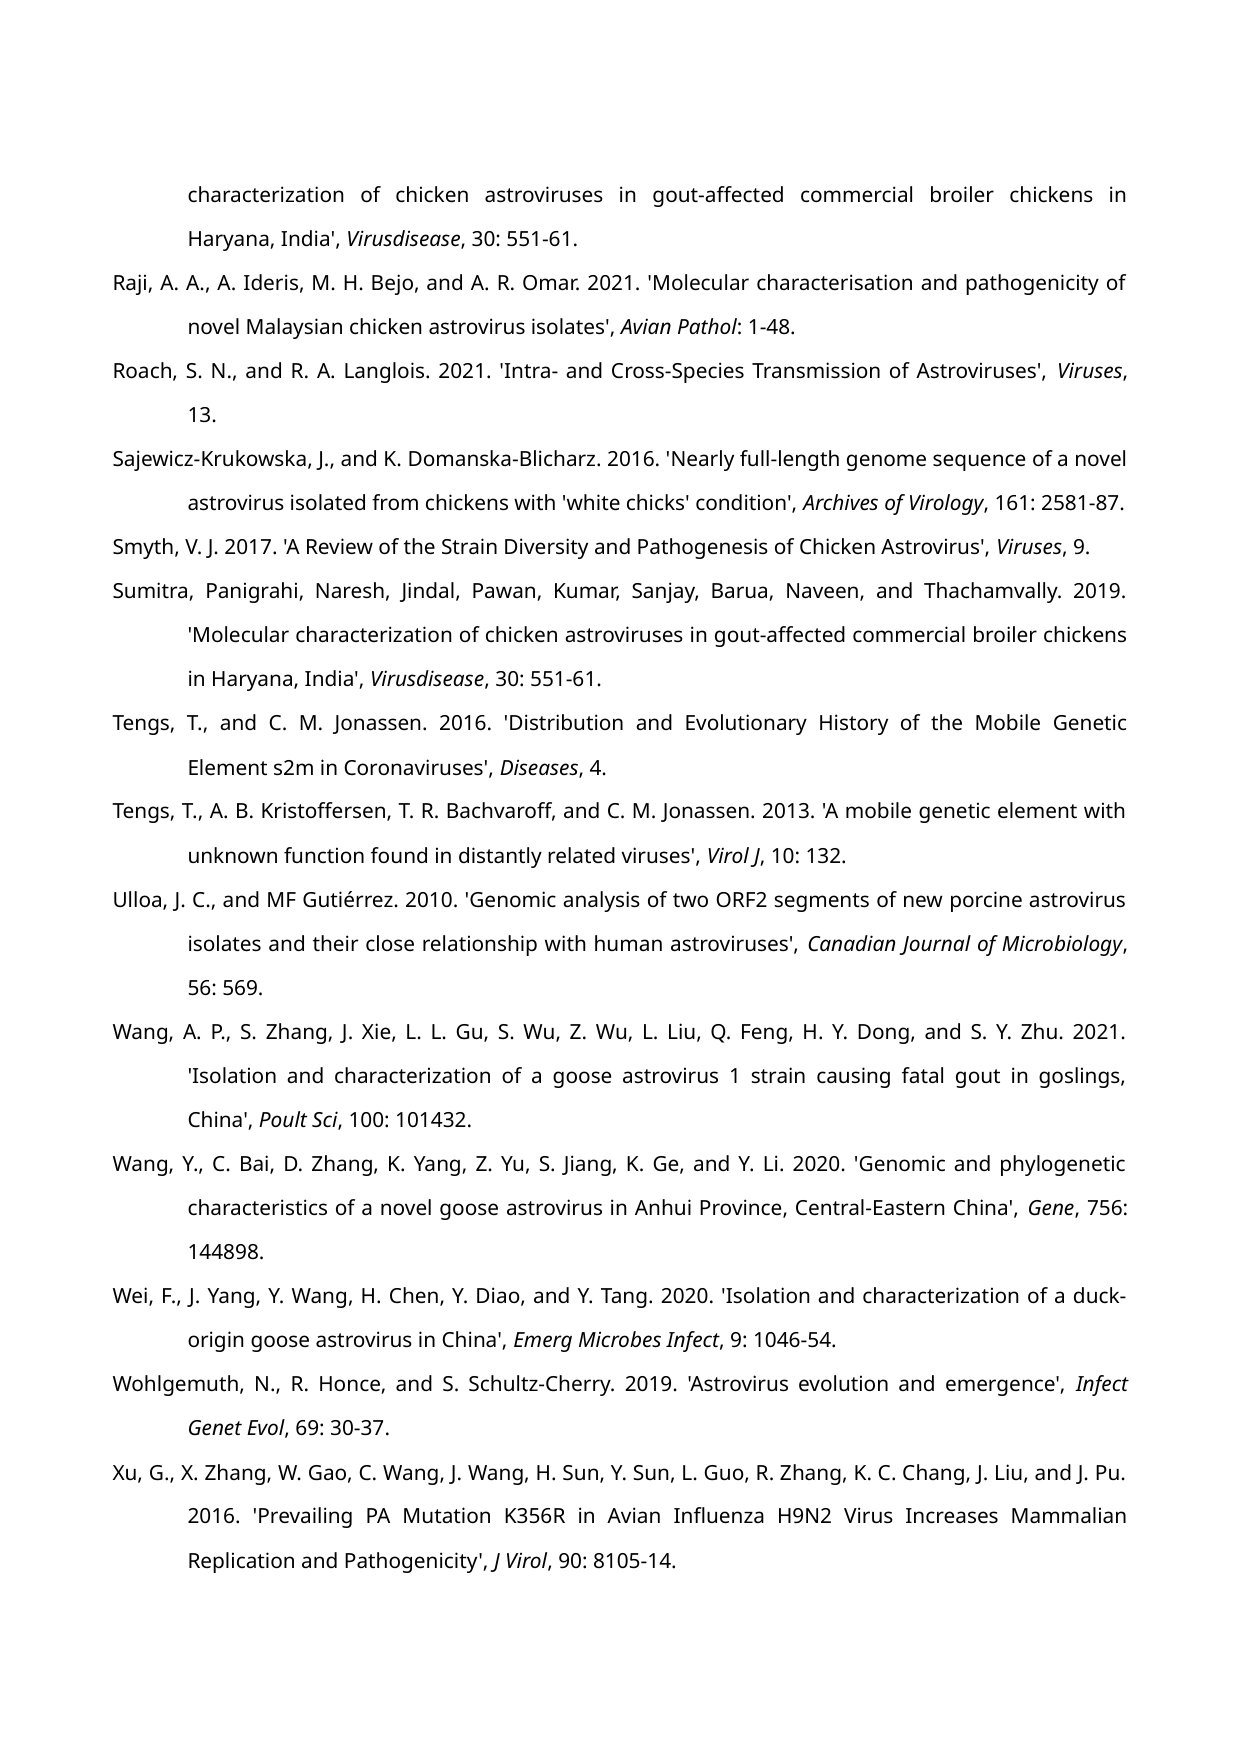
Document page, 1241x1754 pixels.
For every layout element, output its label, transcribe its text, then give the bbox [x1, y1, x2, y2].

text Sumitra, Panigrahi, Naresh, Jindal, Pawan, Kumar, Sanjay, Barua, Naveen, and Thachamvally. 2019. 'Molecular characterization of chicken astroviruses in gout-affected commercial broiler chickens in Haryana, India', Virusdisease, 30: 551-61. [112, 568, 1128, 701]
text Wei, F., J. Yang, Y. Wang, H. Chen, Y. Diao, and Y. Tang. 2020. 'Isolation and characterization of a duck-origin goose astrovirus in China', Emerg Microbes Infect, 9: 1046-54. [112, 1273, 1128, 1362]
text Smyth, V. J. 2017. 'A Review of the Strain Diversity and Pathogenesis of Chicken Astrovirus', Viruses, 9. [112, 524, 1128, 568]
text Wang, A. P., S. Zhang, J. Xie, L. L. Gu, S. Wu, Z. Wu, L. Liu, Q. Feng, H. Y. Dong, and S. Y. Zhu. 2021. 'Isolation and characterization of a goose astrovirus 1 strain causing fatal gout in goslings, China', Poult Sci, 100: 101432. [112, 1009, 1128, 1141]
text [112, 172, 1128, 260]
text Sajewicz-Krukowska, J., and K. Domanska-Blicharz. 2016. 'Nearly full-length genome sequence of a novel astrovirus isolated from chickens with 'white chicks' condition', Archives of Virology, 161: 2581-87. [112, 436, 1128, 524]
text Roach, S. N., and R. A. Langlois. 2021. 'Intra- and Cross-Species Transmission of Astroviruses', Viruses, 13. [112, 348, 1128, 436]
text Tengs, T., A. B. Kristoffersen, T. R. Bachvaroff, and C. M. Jonassen. 2013. 'A mobile genetic element with unknown function found in distantly related viruses', Virol J, 10: 132. [112, 789, 1128, 877]
text Wohlgemuth, N., R. Honce, and S. Schultz-Cherry. 2019. 'Astrovirus evolution and emergence', Infect Genet Evol, 69: 30-37. [112, 1362, 1128, 1450]
text Raji, A. A., A. Ideris, M. H. Bejo, and A. R. Omar. 2021. 'Molecular characterisation and pathogenicity of novel Malaysian chicken astrovirus isolates', Avian Pathol: 1-48. [112, 260, 1128, 348]
text Ulloa, J. C., and MF Gutiérrez. 2010. 'Genomic analysis of two ORF2 segments of new porcine astrovirus isolates and their close relationship with human astroviruses', Canadian Journal of Microbiology, 56: 569. [112, 877, 1128, 1009]
text Xu, G., X. Zhang, W. Gao, C. Wang, J. Wang, H. Sun, Y. Sun, L. Guo, R. Zhang, K. C. Chang, J. Liu, and J. Pu. 2016. 'Prevailing PA Mutation K356R in Avian Influenza H9N2 Virus Increases Mammalian Replication and Pathogenicity', J Virol, 90: 8105-14. [112, 1450, 1128, 1582]
text Wang, Y., C. Bai, D. Zhang, K. Yang, Z. Yu, S. Jiang, K. Ge, and Y. Li. 2020. 'Genomic and phylogenetic characteristics of a novel goose astrovirus in Anhui Province, Central-Eastern China', Gene, 756: 144898. [112, 1141, 1128, 1273]
text Tengs, T., and C. M. Jonassen. 2016. 'Distribution and Evolutionary History of the Mobile Genetic Element s2m in Coronaviruses', Diseases, 4. [112, 701, 1128, 789]
